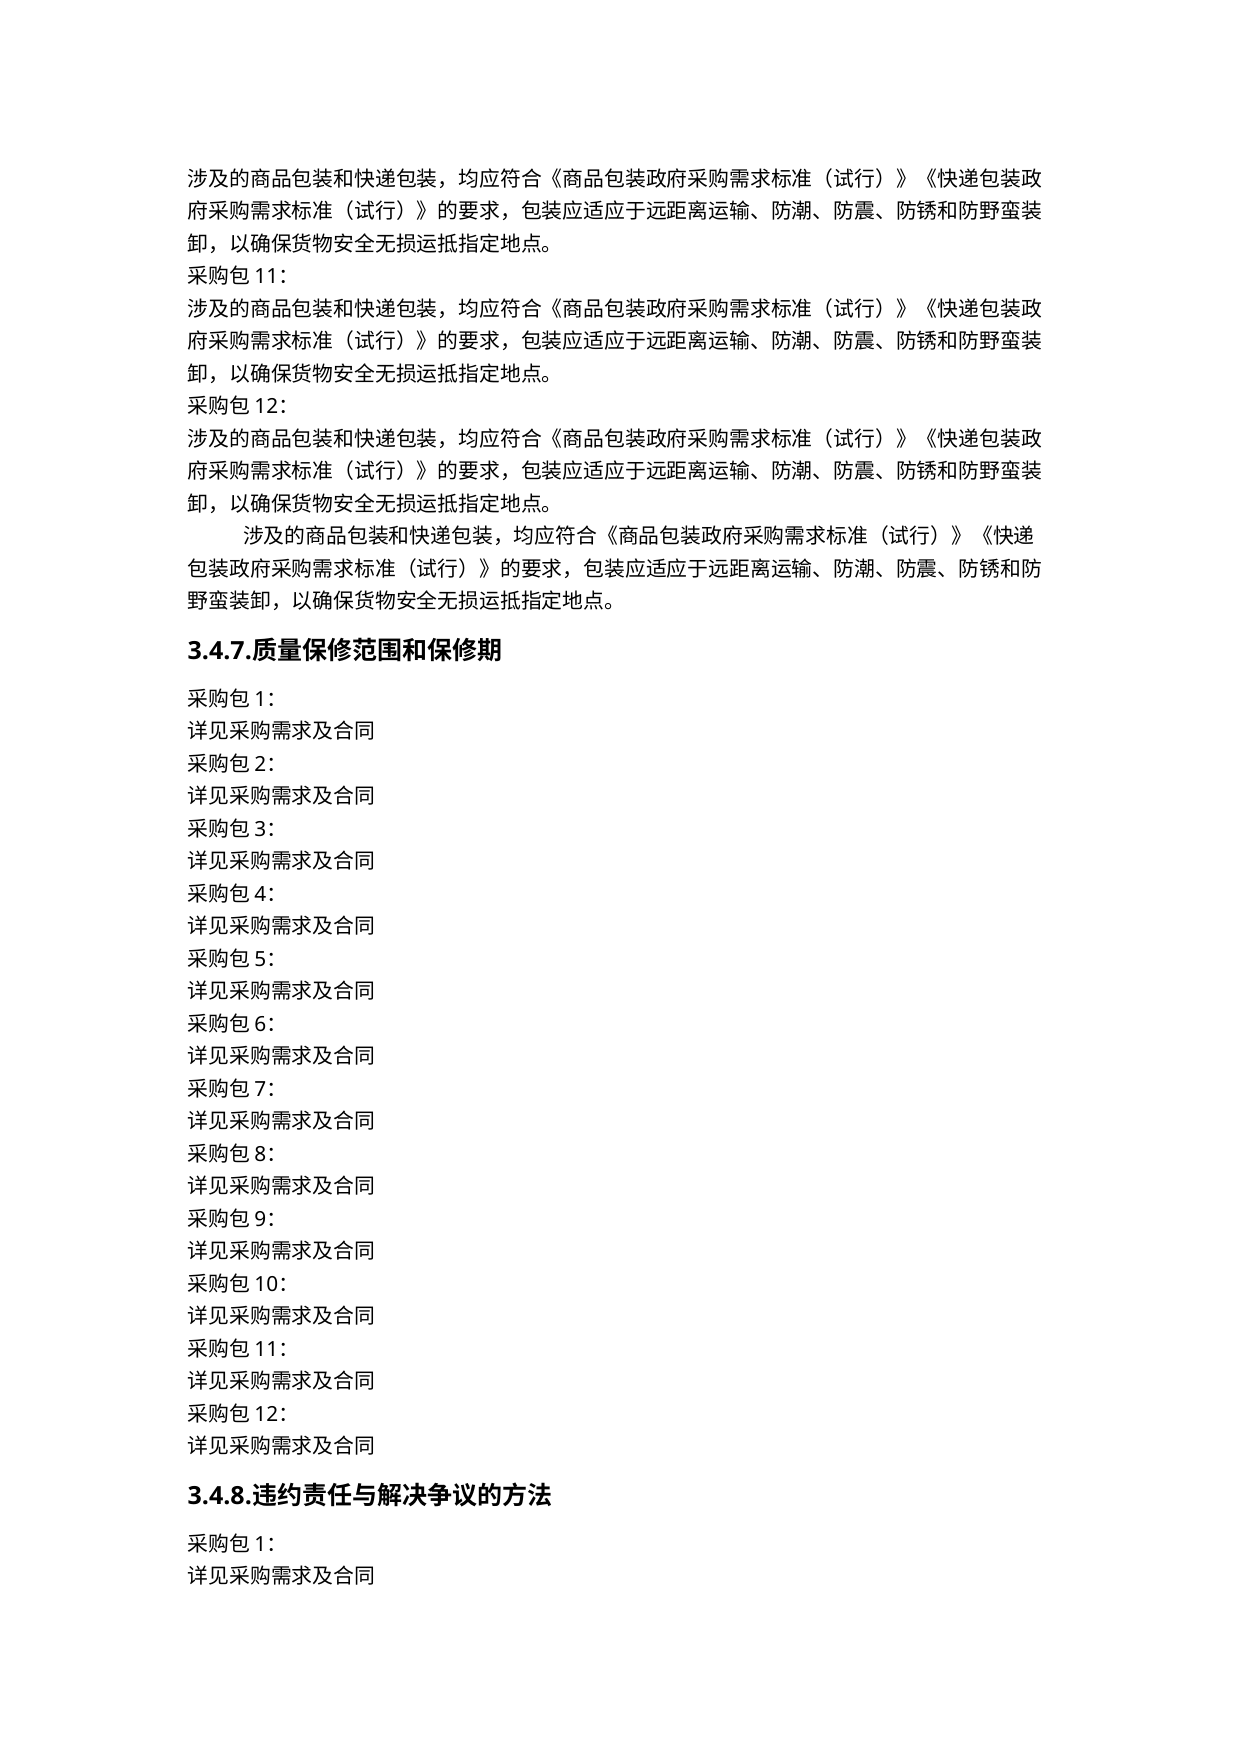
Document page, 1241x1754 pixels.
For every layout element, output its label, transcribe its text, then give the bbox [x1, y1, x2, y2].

text 详见采购需求及合同 [187, 909, 1053, 942]
text 采购包2： [187, 747, 1053, 779]
text 详见采购需求及合同 [187, 1364, 1053, 1397]
text 详见采购需求及合同 [187, 1234, 1053, 1267]
text 采购包1： [187, 682, 1053, 714]
text 采购包7： [187, 1072, 1053, 1104]
text 采购包3： [187, 812, 1053, 844]
text 涉及的商品包装和快递包装，均应符合《商品包装政府采购需求标准（试行）》《快递包装政府采购需求标准（试行）》的要求，包装应适应于远距离运输、防潮、防震、防锈和防野蛮装卸，以确保货物安全无损运抵指定地点。 [187, 422, 1053, 519]
text 采购包10： [187, 1267, 1053, 1299]
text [187, 162, 1053, 259]
text 采购包11： [187, 259, 1053, 292]
text 详见采购需求及合同 [187, 714, 1053, 747]
text 采购包5： [187, 942, 1053, 974]
text 采购包4： [187, 877, 1053, 909]
text 采购包12： [187, 389, 1053, 422]
text 详见采购需求及合同 [187, 1429, 1053, 1462]
text 详见采购需求及合同 [187, 1104, 1053, 1137]
text 详见采购需求及合同 [187, 1559, 1053, 1592]
text 采购包12： [187, 1397, 1053, 1429]
text 详见采购需求及合同 [187, 1299, 1053, 1332]
text 采购包1： [187, 1527, 1053, 1559]
text 采购包6： [187, 1007, 1053, 1039]
text 详见采购需求及合同 [187, 779, 1053, 812]
text 采购包8： [187, 1137, 1053, 1169]
text 涉及的商品包装和快递包装，均应符合《商品包装政府采购需求标准（试行）》《快递包装政府采购需求标准（试行）》的要求，包装应适应于远距离运输、防潮、防震、防锈和防野蛮装卸，以确保货物安全无损运抵指定地点。 [187, 519, 1053, 617]
text 详见采购需求及合同 [187, 1039, 1053, 1072]
text 3.4.8.违约责任与解决争议的方法 [187, 1462, 1053, 1527]
text 详见采购需求及合同 [187, 844, 1053, 877]
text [187, 292, 1053, 389]
text 采购包11： [187, 1332, 1053, 1364]
text 采购包9： [187, 1202, 1053, 1234]
text 详见采购需求及合同 [187, 974, 1053, 1007]
text 3.4.7.质量保修范围和保修期 [187, 617, 1053, 682]
text 详见采购需求及合同 [187, 1169, 1053, 1202]
